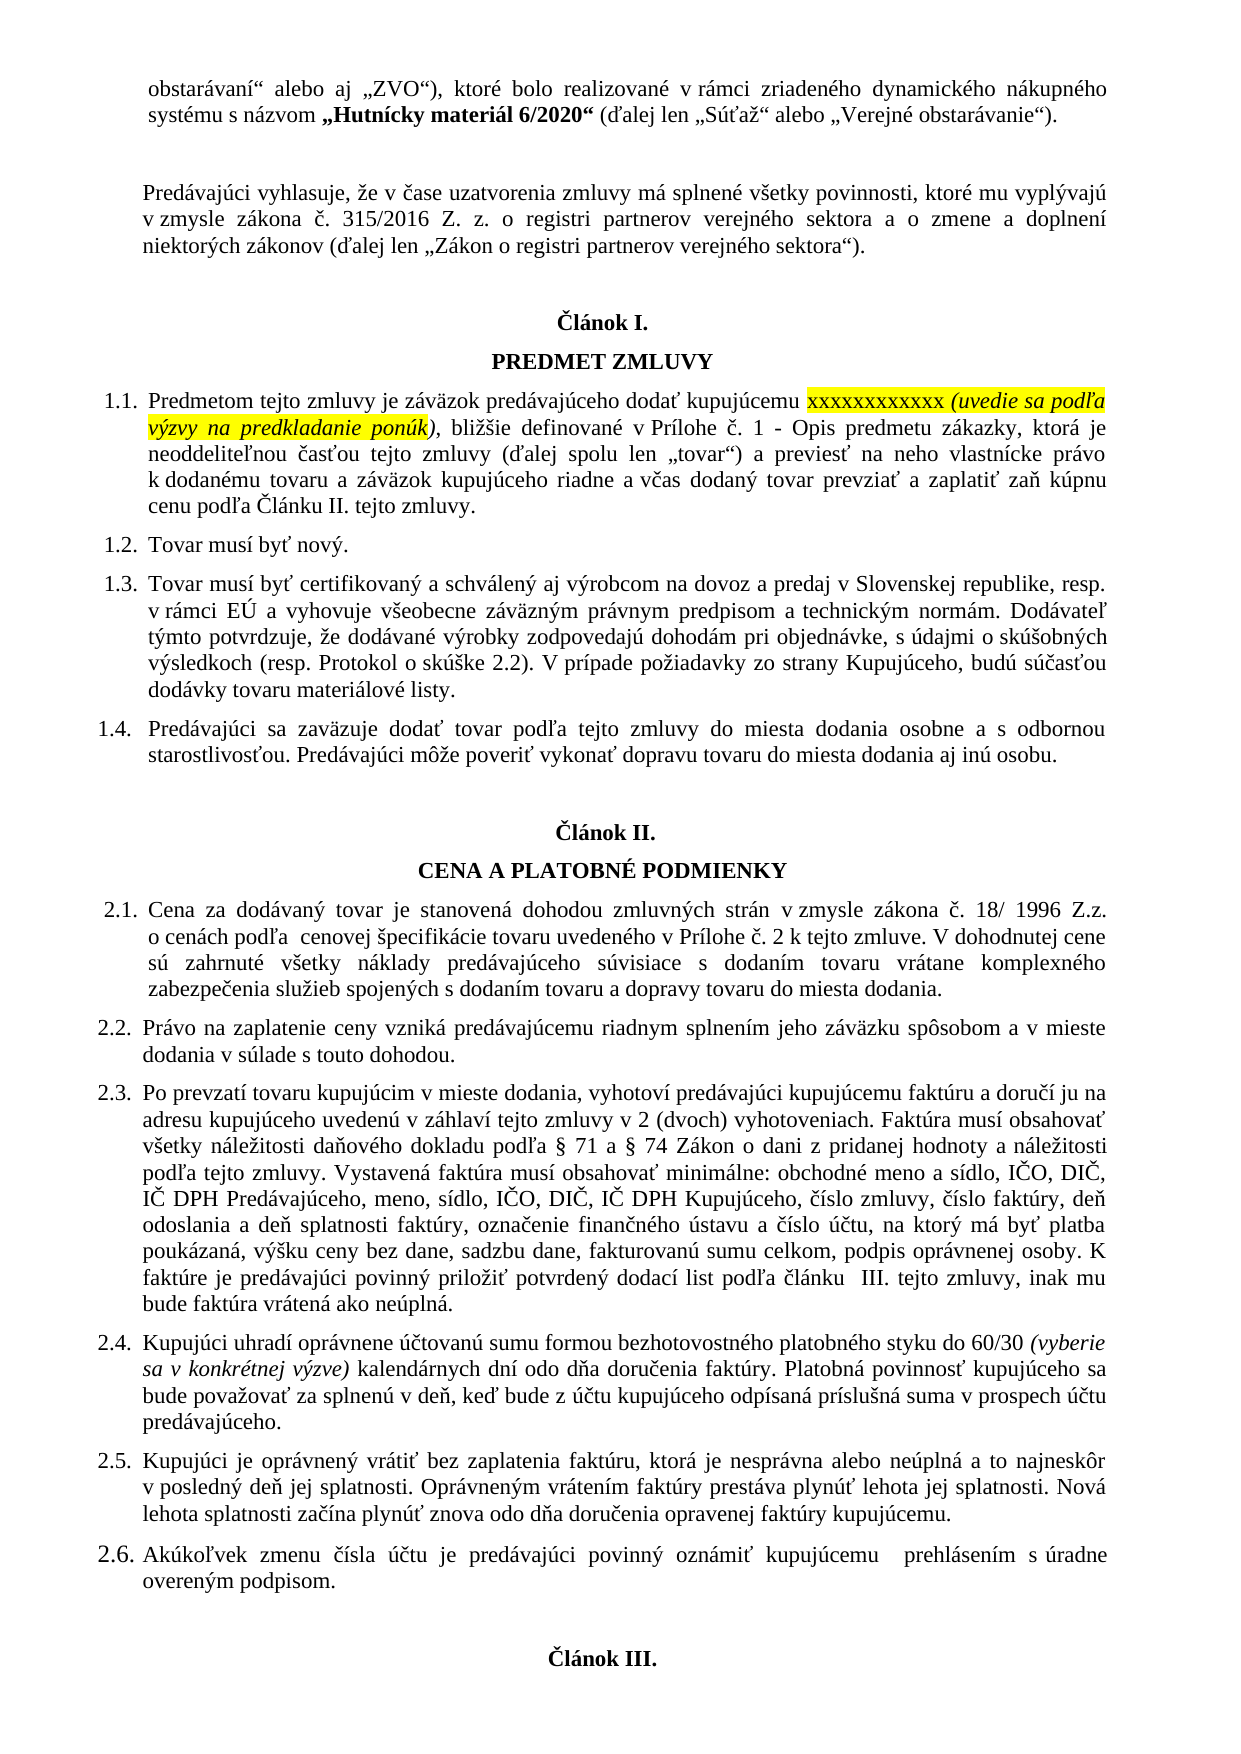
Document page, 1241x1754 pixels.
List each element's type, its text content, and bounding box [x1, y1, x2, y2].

text Predávajúci vyhlasuje, že v čase uzatvorenia zmluvy má splnené všetky povinnosti, ktoré mu vyplývajú v zmysle zákona č. 315/2016 Z. z. o registri partnerov verejného sektora a o zmene a doplnení niektorých zákonov (ďalej len „Zákon o registri partnerov verejného sektora“). [142, 179, 1107, 258]
list Kupujúci uhradí oprávnene účtovanú sumu formou bezhotovostného platobného styku do 60/30 (vyberie sa v konkrétnej výzve) kalendárnych dní odo dňa doručenia faktúry. Platobná povinnosť kupujúceho sa bude považovať za splnenú v deň, keď bude z účtu kupujúceho odpísaná príslušná suma v prospech účtu predávajúceho. [97, 1329, 1107, 1434]
list Predmetom tejto zmluvy je záväzok predávajúceho dodať kupujúcemu xxxxxxxxxxxx (uvedie sa podľa výzvy na predkladanie ponúk), bližšie definované v Prílohe č. 1 - Opis predmetu zákazky, ktorá je neoddeliteľnou časťou tejto zmluvy (ďalej spolu len „tovar“) a previesť na neho vlastnícke právo k dodanému tovaru a záväzok kupujúceho riadne a včas dodaný tovar prevziať a zaplatiť zaň kúpnu cenu podľa Článku II. tejto zmluvy. [103, 387, 1107, 519]
list Kupujúci je oprávnený vrátiť bez zaplatenia faktúru, ktorá je nesprávna alebo neúplná a to najneskôr v posledný deň jej splatnosti. Oprávneným vrátením faktúry prestáva plynúť lehota jej splatnosti. Nová lehota splatnosti začína plynúť znova odo dňa doručenia opravenej faktúry kupujúcemu. [97, 1447, 1107, 1526]
list Cena za dodávaný tovar je stanovená dohodou zmluvných strán v zmysle zákona č. 18/ 1996 Z.z. o cenách podľa cenovej špecifikácie tovaru uvedeného v Prílohe č. 2 k tejto zmluve. V dohodnutej cene sú zahrnuté všetky náklady predávajúceho súvisiace s dodaním tovaru vrátane komplexného zabezpečenia služieb spojených s dodaním tovaru a dopravy tovaru do miesta dodania. [103, 896, 1107, 1002]
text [148, 75, 1107, 128]
text Článok II. [103, 819, 1107, 845]
list Tovar musí byť nový. [103, 531, 1107, 558]
list Predávajúci sa zaväzuje dodať tovar podľa tejto zmluvy do miesta dodania osobne a s odbornou starostlivosťou. Predávajúci môže poveriť vykonať dopravu tovaru do miesta dodania aj inú osobu. [97, 714, 1107, 767]
list Právo na zaplatenie ceny vzniká predávajúcemu riadnym splnením jeho záväzku spôsobom a v mieste dodania v súlade s touto dohodou. [97, 1014, 1107, 1067]
text PREDMET ZMLUVY [97, 348, 1107, 375]
text Článok III. [97, 1645, 1107, 1671]
list Akúkoľvek zmenu čísla účtu je predávajúci povinný oznámiť kupujúcemu prehlásením s úradne overeným podpisom. [97, 1539, 1107, 1594]
text CENA A PLATOBNÉ PODMIENKY [97, 857, 1107, 884]
list Tovar musí byť certifikovaný a schválený aj výrobcom na dovoz a predaj v Slovenskej republike, resp. v rámci EÚ a vyhovuje všeobecne záväzným právnym predpisom a technickým normám. Dodávateľ týmto potvrdzuje, že dodávané výrobky zodpovedajú dohodám pri objednávke, s údajmi o skúšobných výsledkoch (resp. Protokol o skúške 2.2). V prípade požiadavky zo strany Kupujúceho, budú súčasťou dodávky tovaru materiálové listy. [103, 570, 1107, 702]
list Po prevzatí tovaru kupujúcim v mieste dodania, vyhotoví predávajúci kupujúcemu faktúru a doručí ju na adresu kupujúceho uvedenú v záhlaví tejto zmluvy v 2 (dvoch) vyhotoveniach. Faktúra musí obsahovať všetky náležitosti daňového dokladu podľa § 71 a § 74 Zákon o dani z pridanej hodnoty a náležitosti podľa tejto zmluvy. Vystavená faktúra musí obsahovať minimálne: obchodné meno a sídlo, IČO, DIČ, IČ DPH Predávajúceho, meno, sídlo, IČO, DIČ, IČ DPH Kupujúceho, číslo zmluvy, číslo faktúry, deň odoslania a deň splatnosti faktúry, označenie finančného ústavu a číslo účtu, na ktorý má byť platba poukázaná, výšku ceny bez dane, sadzbu dane, fakturovanú sumu celkom, podpis oprávnenej osoby. K faktúre je predávajúci povinný priložiť potvrdený dodací list podľa článku III. tejto zmluvy, inak mu bude faktúra vrátená ako neúplná. [97, 1079, 1107, 1317]
text Článok I. [97, 309, 1107, 336]
